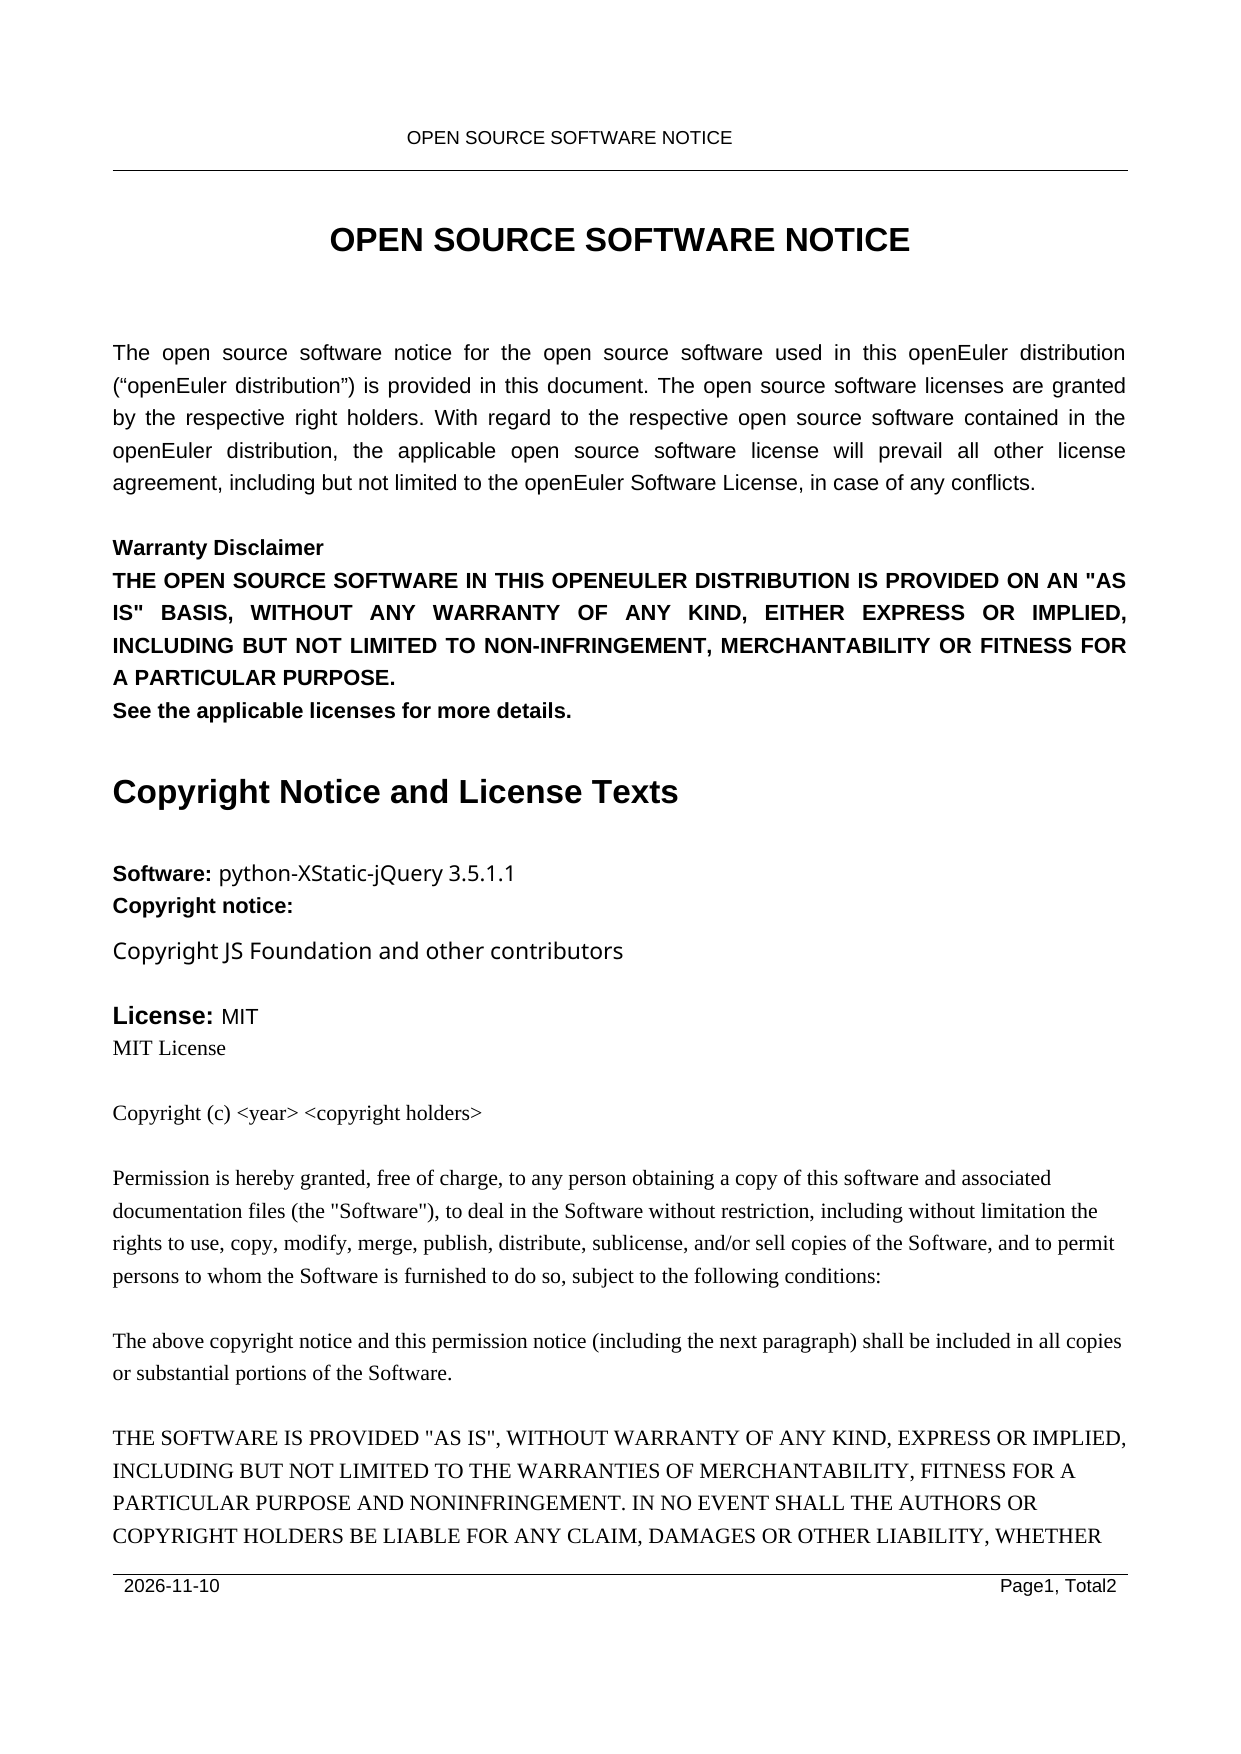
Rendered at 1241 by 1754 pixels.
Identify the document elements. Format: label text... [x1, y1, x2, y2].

text OPEN SOURCE SOFTWARE NOTICE [112, 206, 1128, 271]
title Software: python-XStatic-jQuery 3.5.1.1 [112, 856, 1128, 889]
text The open source software notice for the open source software used in this openEuler distribution (“openEuler distribution”) is provided in this document. The open source software licenses are granted by the respective right holders. With regard to the respective open source software contained in the openEuler distribution, the applicable open source software license will prevail all other license agreement, including but not limited to the openEuler Software License, in case of any conflicts. [112, 336, 1128, 499]
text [112, 1031, 1128, 1551]
text Copyright JS Foundation and other contributors [112, 934, 1128, 966]
text THE OPEN SOURCE SOFTWARE IN THIS OPENEULER DISTRIBUTION IS PROVIDED ON AN "AS IS" BASIS, WITHOUT ANY WARRANTY OF ANY KIND, EITHER EXPRESS OR IMPLIED, INCLUDING BUT NOT LIMITED TO NON-INFRINGEMENT, MERCHANTABILITY OR FITNESS FOR A PARTICULAR PURPOSE. See the applicable licenses for more details. [112, 564, 1128, 726]
text Copyright notice: [112, 889, 1128, 921]
text Copyright Notice and License Texts [112, 759, 1128, 824]
text Warranty Disclaimer [112, 531, 1128, 564]
text License: MIT [112, 999, 1128, 1031]
